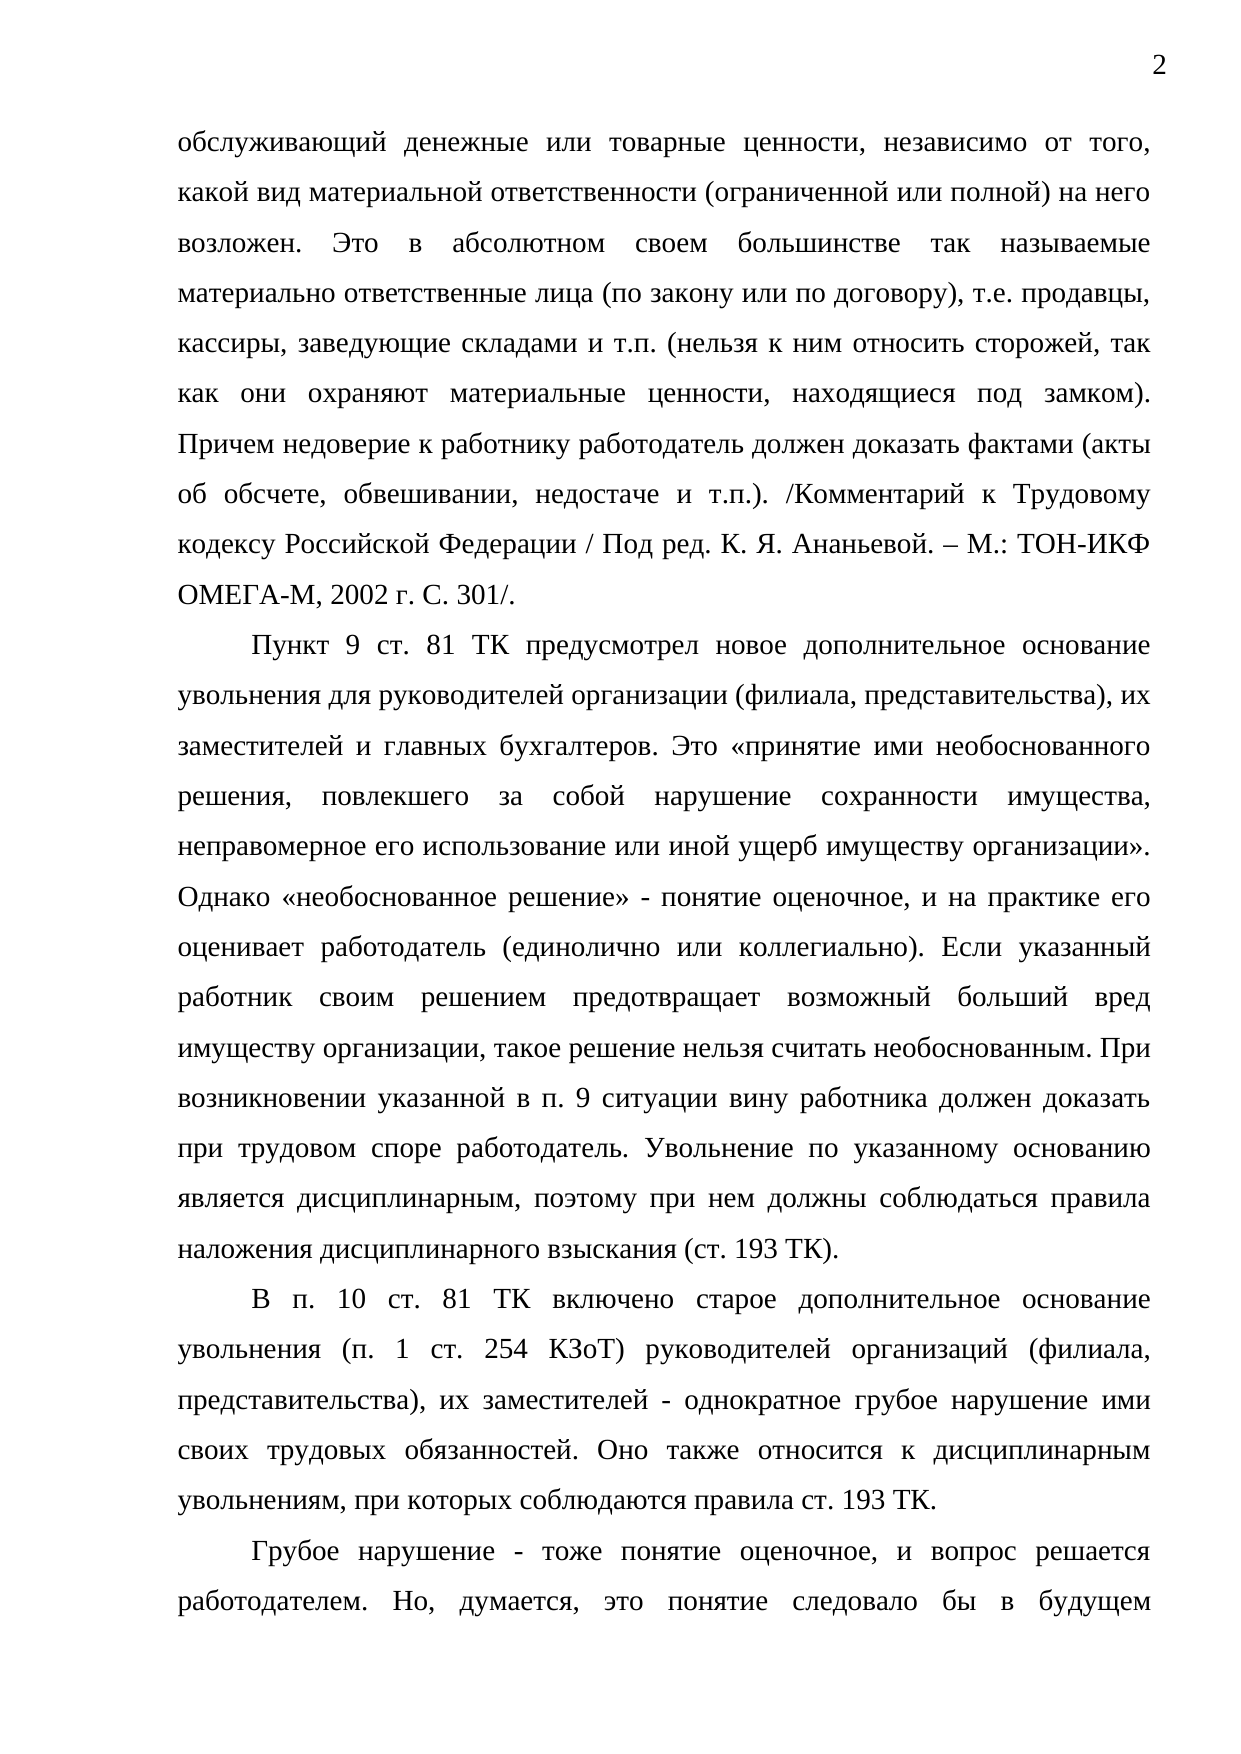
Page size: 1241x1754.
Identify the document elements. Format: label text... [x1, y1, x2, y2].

text Пункт 9 ст. 81 ТК предусмотрел новое дополнительное основание увольнения для руководителей организации (филиала, представительства), их заместителей и главных бухгалтеров. Это «принятие ими необоснованного решения, повлекшего за собой нарушение сохранности имущества, неправомерное его использование или иной ущерб имуществу организации». Однако «необоснованное решение» - понятие оценочное, и на практике его оценивает работодатель (единолично или коллегиально). Если указанный работник своим решением предотвращает возможный больший вред имуществу организации, такое решение нельзя считать необоснованным. При возникновении указанной в п. 9 ситуации вину работника должен доказать при трудовом споре работодатель. Увольнение по указанному основанию является дисциплинарным, поэтому при нем должны соблюдаться правила наложения дисциплинарного взыскания (ст. 193 ТК). [177, 627, 1152, 1264]
text В п. 10 ст. 81 ТК включено старое дополнительное основание увольнения (п. 1 ст. 254 КЗоТ) руководителей организаций (филиала, представительства), их заместителей - однократное грубое нарушение ими своих трудовых обязанностей. Оно также относится к дисциплинарным увольнениям, при которых соблюдаются правила ст. 193 ТК. [177, 1281, 1152, 1516]
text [177, 1533, 1152, 1617]
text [177, 124, 1152, 610]
